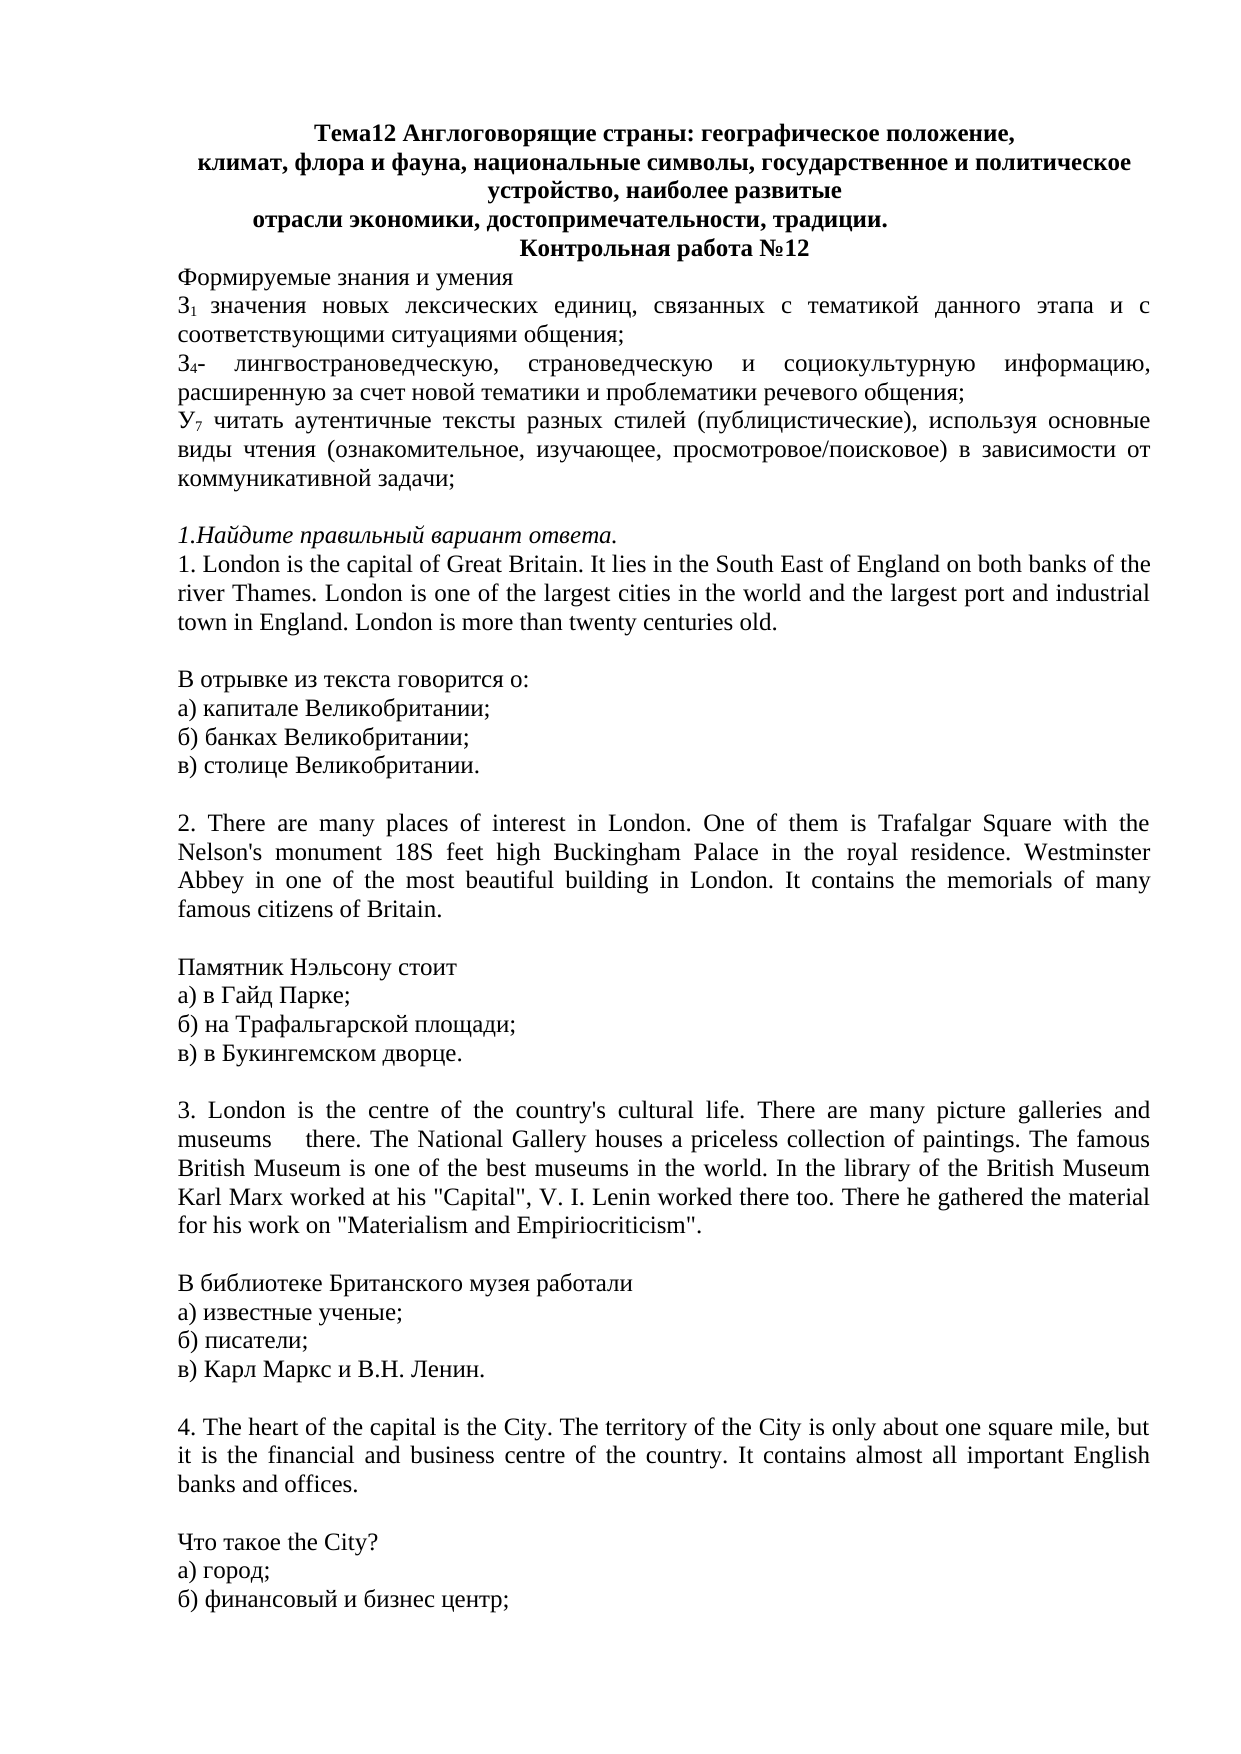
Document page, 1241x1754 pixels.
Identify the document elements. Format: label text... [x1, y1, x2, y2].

list отрасли экономики, достопримечательности, традиции. [252, 204, 1152, 233]
text в) в Букингемском дворце. [177, 1038, 1152, 1067]
text а) известные ученые; [177, 1297, 1152, 1326]
text а) в Гайд Парке; [177, 981, 1152, 1009]
text В библиотеке Британского музея работали [177, 1268, 1152, 1297]
text З4- лингвострановедческую, страноведческую и социокультурную информацию, расширенную за счет новой тематики и проблематики речевого общения; [177, 348, 1152, 406]
text в) столице Великобритании. [177, 751, 1152, 779]
text Памятник Нэльсону стоит [177, 952, 1152, 981]
text 2. There are many places of interest in London. One of them is Trafalgar Square with the Nelson's monument 18S feet high Buckingham Palace in the royal residence. Westminster Abbey in one of the most beautiful building in London. It contains the memorials of many famous citizens of Britain. [177, 808, 1152, 923]
text б) финансовый и бизнес центр; [177, 1584, 1152, 1613]
text климат, флора и фауна, национальные символы, государственное и политическое устройство, наиболее развитые [177, 147, 1152, 204]
text Тема12 Англоговорящие страны: географическое положение, [177, 118, 1152, 147]
text 1.Найдите правильный вариант ответа. [177, 521, 1152, 549]
text В отрывке из текста говорится о: [177, 664, 1152, 693]
text 3. London is the centre of the country's cultural life. There are many picture galleries and museums there. The National Gallery houses a priceless collection of paintings. The famous British Museum is one of the best museums in the world. In the library of the British Museum Karl Marx worked at his "Capital", V. I. Lenin worked there too. There he gathered the material for his work on "Materialism and Empiriocriticism". [177, 1096, 1152, 1239]
text З1 значения новых лексических единиц, связанных с тематикой данного этапа и с соответствующими ситуациями общения; [177, 291, 1152, 348]
text Что такое the City? [177, 1527, 1152, 1556]
text а) город; [177, 1556, 1152, 1584]
text в) Карл Маркс и В.Н. Ленин. [177, 1354, 1152, 1383]
text 4. The heart of the capital is the City. The territory of the City is only about one square mile, but it is the financial and business centre of the country. It contains almost all important English banks and offices. [177, 1412, 1152, 1498]
text а) капитале Великобритании; [177, 693, 1152, 722]
text 1. London is the capital of Great Britain. It lies in the South East of England on both banks of the river Thames. London is one of the largest cities in the world and the largest port and industrial town in England. London is more than twenty centuries old. [177, 549, 1152, 636]
text б) банках Великобритании; [177, 722, 1152, 751]
text Формируемые знания и умения [177, 262, 1152, 291]
text б) писатели; [177, 1326, 1152, 1354]
text б) на Трафальгарской площади; [177, 1009, 1152, 1038]
text У7 читать аутентичные тексты разных стилей (публицистические), используя основные виды чтения (ознакомительное, изучающее, просмотровое/поисковое) в зависимости от коммуникативной задачи; [177, 406, 1152, 492]
text Контрольная работа №12 [177, 233, 1152, 262]
